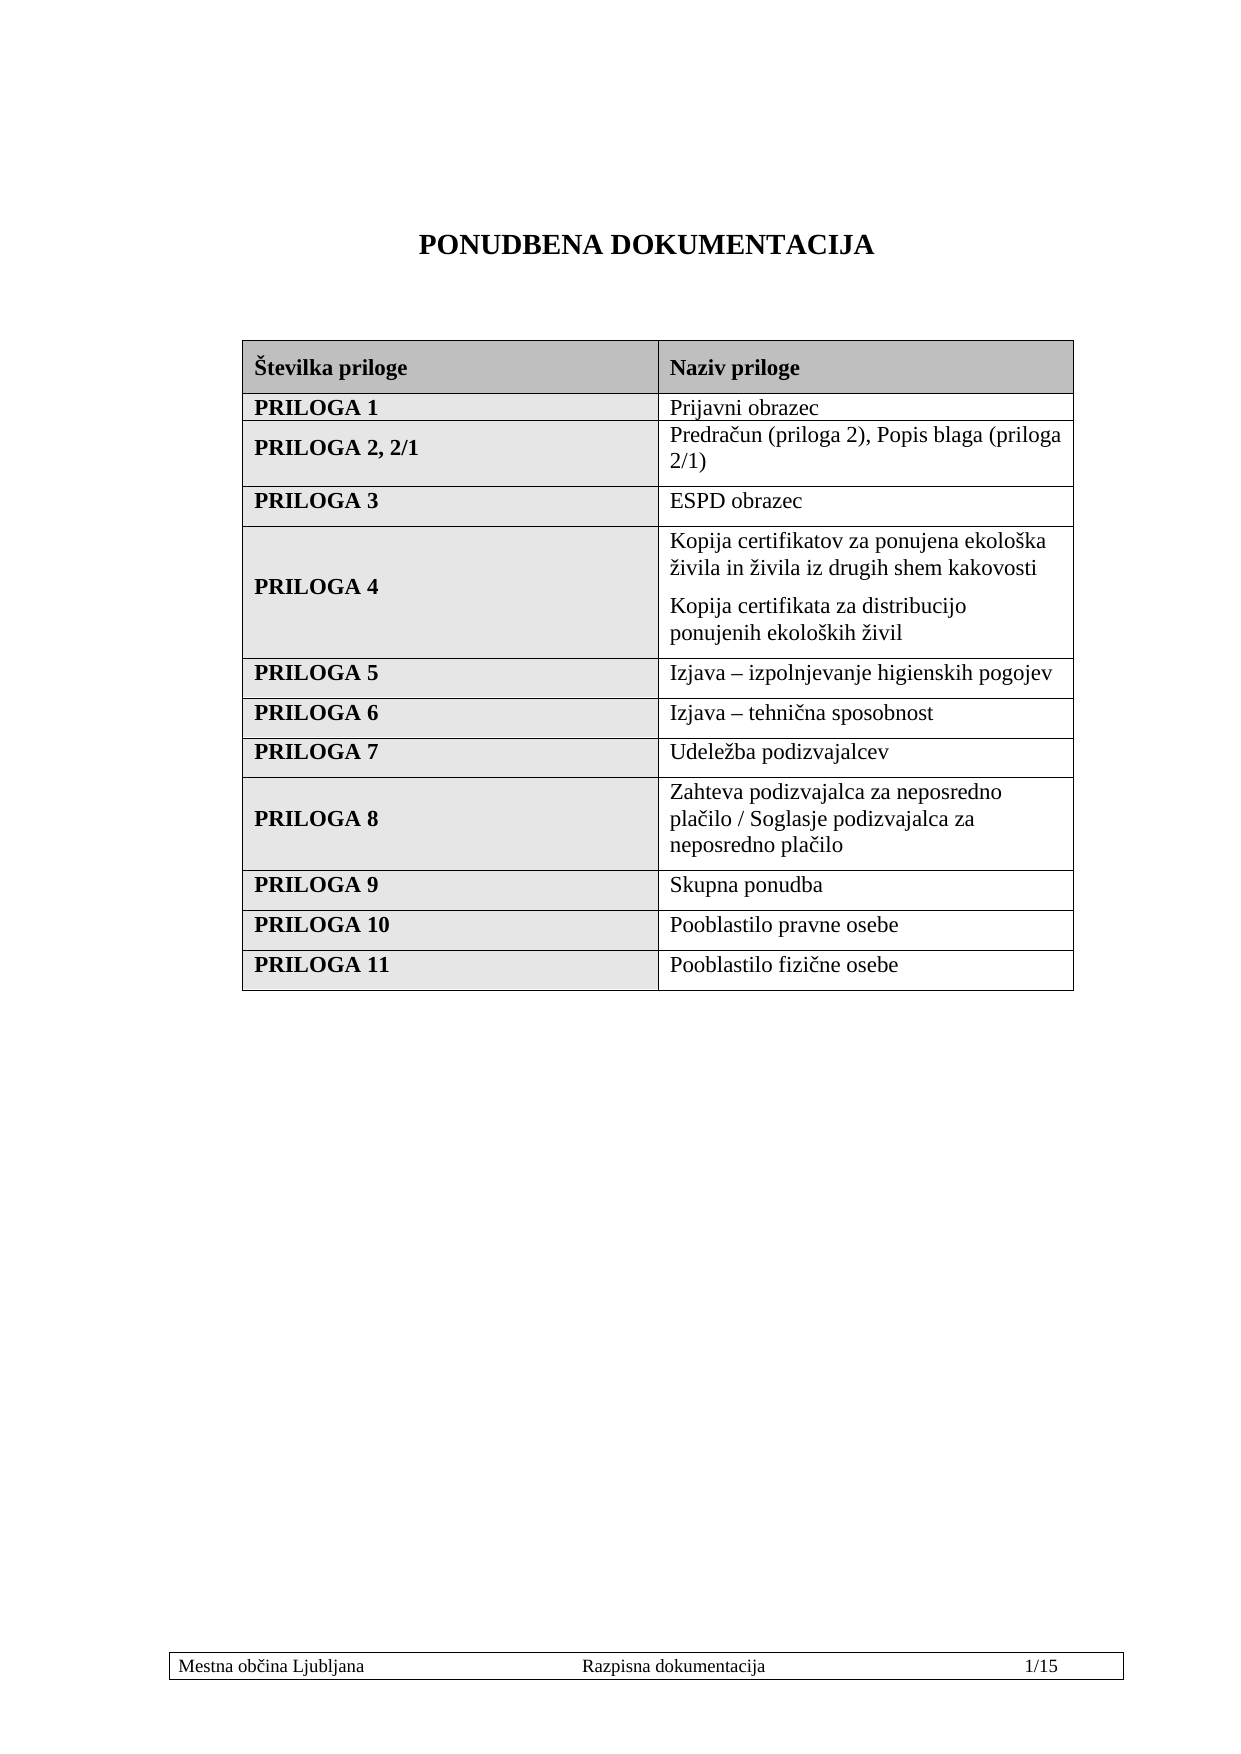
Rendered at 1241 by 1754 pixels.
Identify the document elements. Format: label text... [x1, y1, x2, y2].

table_cell PRILOGA 7 [243, 739, 658, 777]
table_cell PRILOGA 11 [243, 951, 658, 989]
table_header Številka priloge [243, 341, 658, 393]
table_cell Prijavni obrazec [659, 394, 1073, 420]
table_cell Zahteva podizvajalca za neposredno plačilo / Soglasje podizvajalca za neposredno plačilo [659, 778, 1073, 870]
table_cell Pooblastilo fizične osebe [659, 951, 1073, 989]
table_cell Kopija certifikatov za ponujena ekološka živila in živila iz drugih shem kakovosti Kopija certifikata za distribucijo ponujenih ekoloških živil [659, 527, 1073, 658]
table_cell PRILOGA 3 [243, 487, 658, 526]
table_cell PRILOGA 8 [243, 778, 658, 870]
table_cell PRILOGA 9 [243, 871, 658, 910]
table_cell PRILOGA 2, 2/1 [243, 421, 658, 486]
table_cell Pooblastilo pravne osebe [659, 911, 1073, 950]
table_cell ESPD obrazec [659, 487, 1073, 526]
table_cell PRILOGA 5 [243, 659, 658, 697]
text PONUDBENA DOKUMENTACIJA [178, 227, 1115, 261]
table_cell PRILOGA 1 [243, 394, 658, 420]
table_cell Skupna ponudba [659, 871, 1073, 910]
table_cell PRILOGA 10 [243, 911, 658, 950]
table_cell PRILOGA 6 [243, 699, 658, 737]
table_cell Predračun (priloga 2), Popis blaga (priloga 2/1) [659, 421, 1073, 486]
table_cell Izjava – izpolnjevanje higienskih pogojev [659, 659, 1073, 697]
table_header Naziv priloge [659, 341, 1073, 393]
table_cell Izjava – tehnična sposobnost [659, 699, 1073, 737]
table_cell Udeležba podizvajalcev [659, 739, 1073, 777]
table_cell PRILOGA 4 [243, 527, 658, 658]
